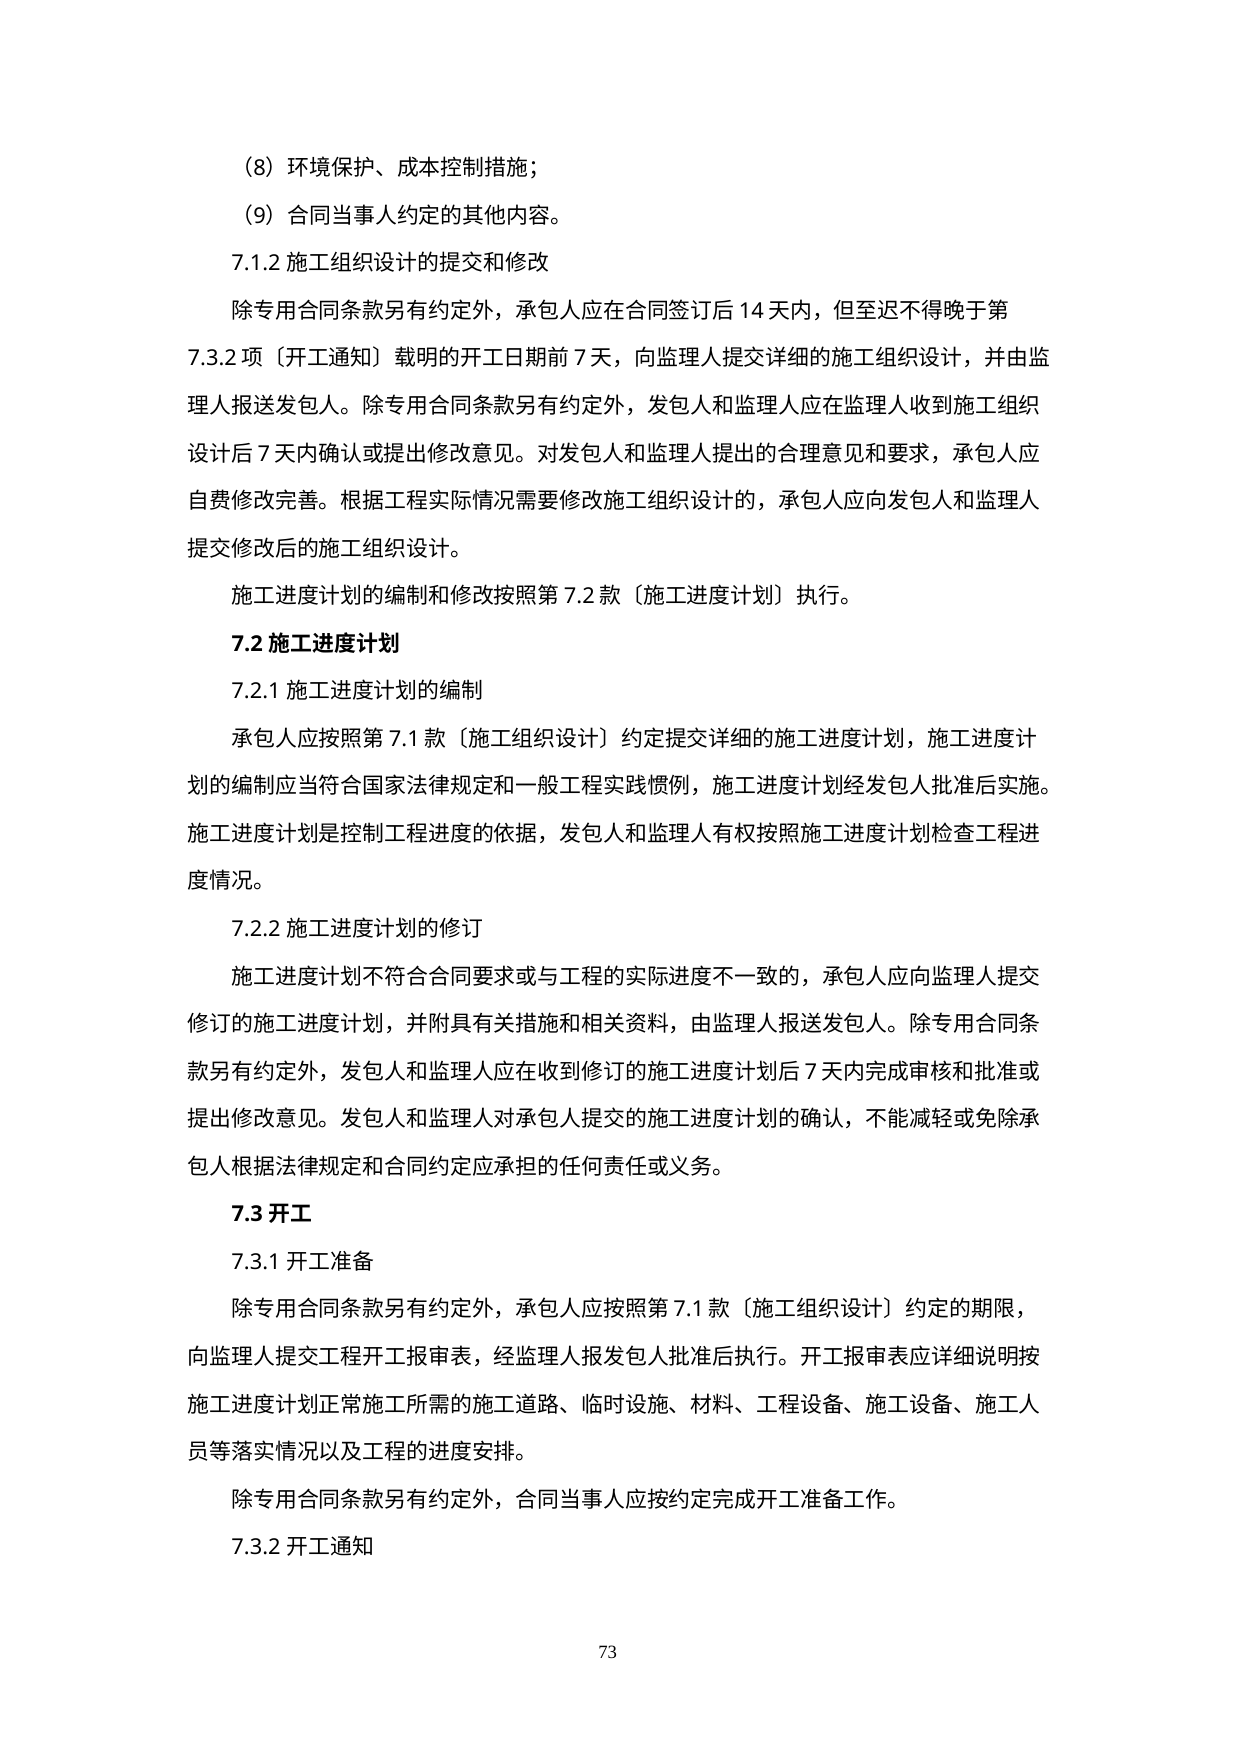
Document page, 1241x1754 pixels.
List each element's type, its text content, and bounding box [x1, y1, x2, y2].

text 7.2.2 施工进度计划的修订 [187, 911, 1053, 943]
text 施工进度计划的编制和修改按照第7.2款〔施工进度计划〕执行。 [187, 578, 1053, 610]
subtitle 7.2 施工进度计划 [187, 626, 1053, 657]
text 除专用合同条款另有约定外，承包人应按照第7.1款〔施工组织设计〕约定的期限，向监理人提交工程开工报审表，经监理人报发包人批准后执行。开工报审表应详细说明按施工进度计划正常施工所需的施工道路、临时设施、材料、工程设备、施工设备、施工人员等落实情况以及工程的进度安排。 [187, 1291, 1053, 1466]
text （8）环境保护、成本控制措施； [187, 150, 1053, 182]
text 7.1.2 施工组织设计的提交和修改 [187, 245, 1053, 277]
text 7.3.2 开工通知 [187, 1529, 1053, 1561]
subtitle 7.3 开工 [187, 1196, 1053, 1228]
text 除专用合同条款另有约定外，合同当事人应按约定完成开工准备工作。 [187, 1482, 1053, 1513]
text 除专用合同条款另有约定外，承包人应在合同签订后14天内，但至迟不得晚于第7.3.2项〔开工通知〕载明的开工日期前7天，向监理人提交详细的施工组织设计，并由监理人报送发包人。除专用合同条款另有约定外，发包人和监理人应在监理人收到施工组织设计后7天内确认或提出修改意见。对发包人和监理人提出的合理意见和要求，承包人应自费修改完善。根据工程实际情况需要修改施工组织设计的，承包人应向发包人和监理人提交修改后的施工组织设计。 [187, 293, 1053, 562]
text 7.2.1 施工进度计划的编制 [187, 673, 1053, 705]
text 承包人应按照第7.1款〔施工组织设计〕约定提交详细的施工进度计划，施工进度计划的编制应当符合国家法律规定和一般工程实践惯例，施工进度计划经发包人批准后实施。施工进度计划是控制工程进度的依据，发包人和监理人有权按照施工进度计划检查工程进度情况。 [187, 721, 1053, 895]
text 施工进度计划不符合合同要求或与工程的实际进度不一致的，承包人应向监理人提交修订的施工进度计划，并附具有关措施和相关资料，由监理人报送发包人。除专用合同条款另有约定外，发包人和监理人应在收到修订的施工进度计划后7天内完成审核和批准或提出修改意见。发包人和监理人对承包人提交的施工进度计划的确认，不能减轻或免除承包人根据法律规定和合同约定应承担的任何责任或义务。 [187, 959, 1053, 1180]
text （9）合同当事人约定的其他内容。 [187, 198, 1053, 229]
text 7.3.1 开工准备 [187, 1244, 1053, 1276]
